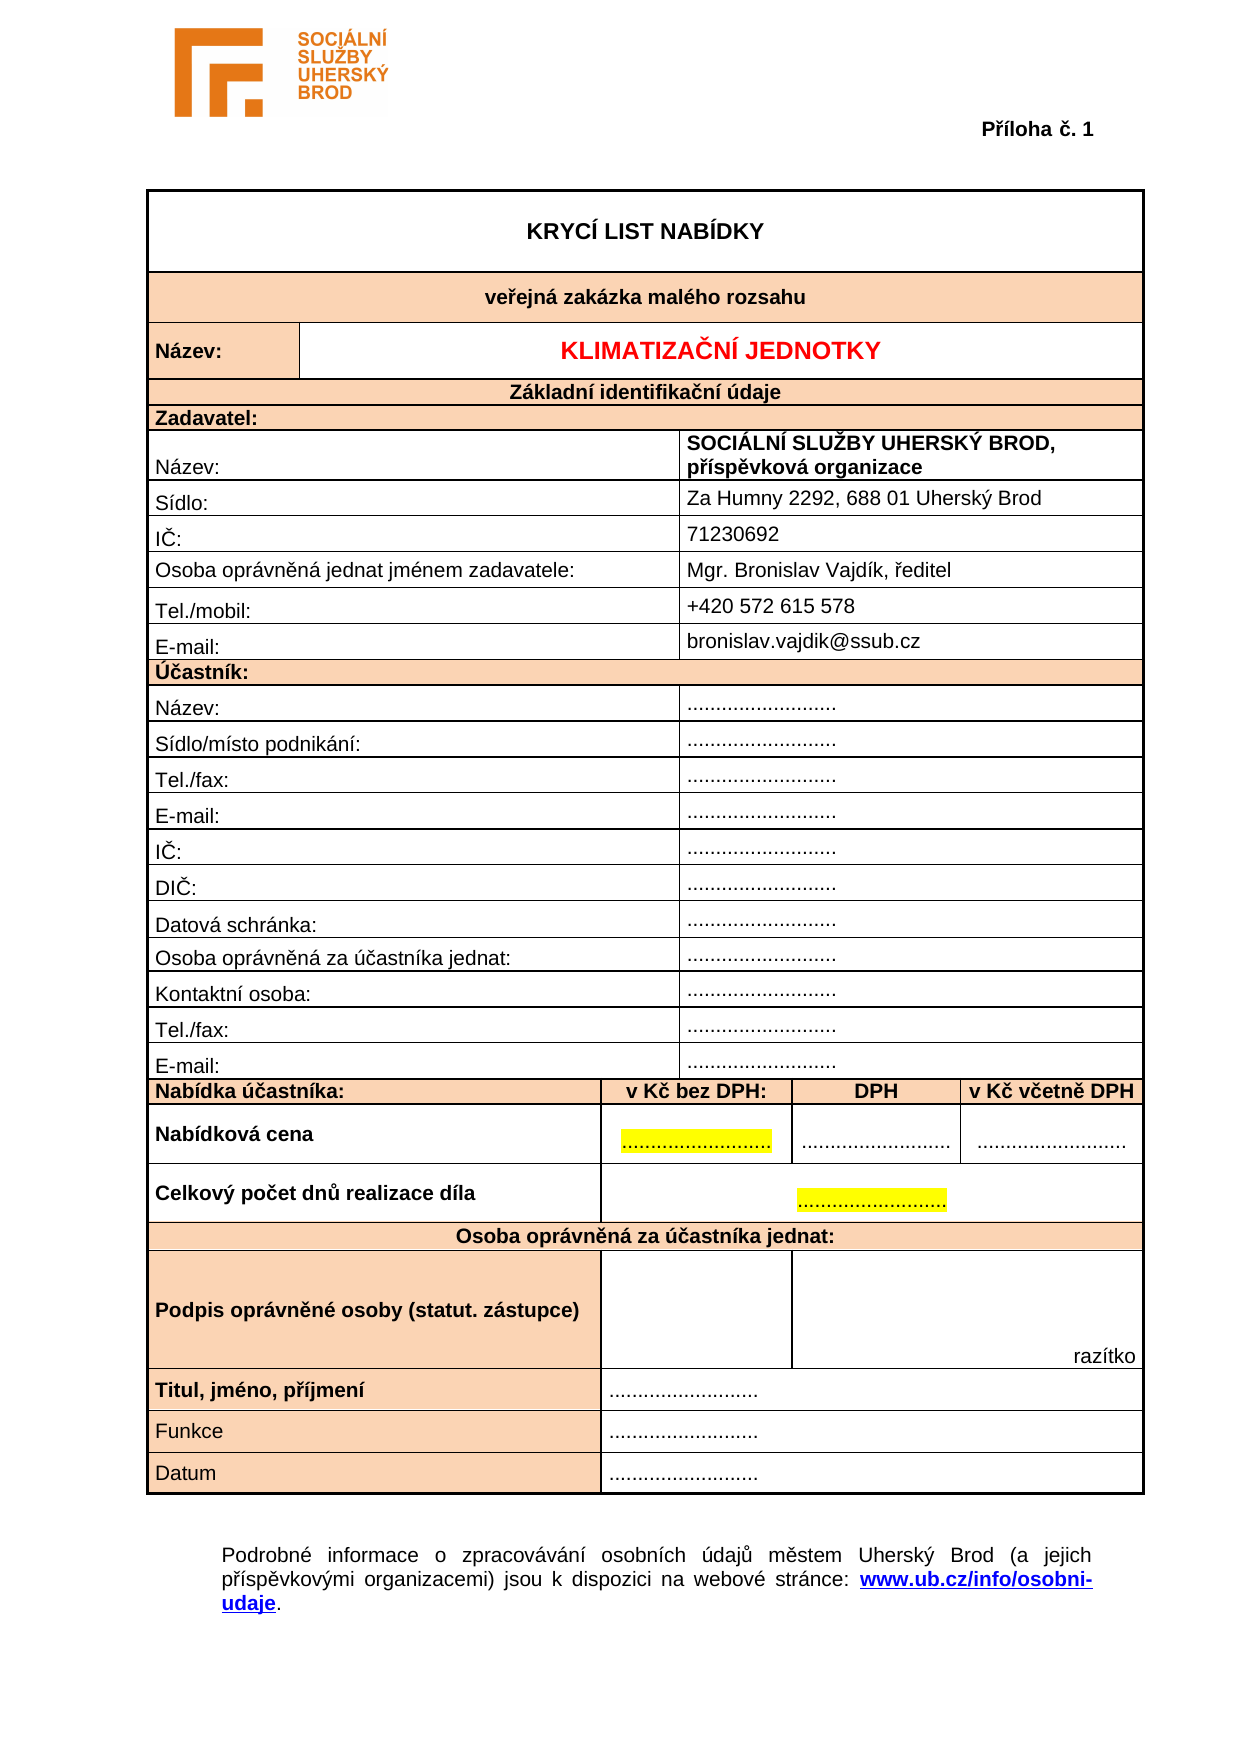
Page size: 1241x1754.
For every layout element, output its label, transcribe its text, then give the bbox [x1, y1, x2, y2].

table_cell Sídlo/místo podnikání: [149, 722, 679, 756]
table_cell Základní identifikační údaje [149, 380, 1142, 404]
table_cell E-mail: [149, 793, 679, 828]
table_cell Osoba oprávněná za účastníka jednat: [149, 1223, 1142, 1249]
table_cell .......................... [680, 1008, 1142, 1042]
table_cell [602, 1251, 791, 1368]
table_cell .......................... [680, 686, 1142, 720]
table_cell .......................... [680, 901, 1142, 937]
table_cell .......................... [680, 938, 1142, 970]
table_cell klimatizační jednotky [300, 323, 1142, 378]
table_cell Titul, jméno, příjmení [149, 1369, 600, 1409]
table_cell Účastník: [149, 660, 1142, 684]
table_cell .......................... [602, 1164, 1142, 1221]
table_cell .......................... [602, 1411, 1142, 1451]
table_header KRYCÍ LIST NABÍDKY [149, 192, 1142, 271]
table_cell Nabídka účastníka: [149, 1080, 600, 1103]
table_cell Sídlo: [149, 481, 679, 515]
table_cell .......................... [680, 865, 1142, 900]
table_cell .......................... [680, 758, 1142, 792]
table_cell veřejná zakázka malého rozsahu [149, 273, 1142, 322]
table_cell Kontaktní osoba: [149, 972, 679, 1006]
table_cell Celkový počet dnů realizace díla [149, 1164, 600, 1221]
table_cell 71230692 [680, 516, 1142, 551]
table_cell Mgr. Bronislav Vajdík, ředitel [680, 552, 1142, 587]
table_cell Název: [149, 686, 679, 720]
table_cell bronislav.vajdik@ssub.cz [680, 624, 1142, 658]
table_cell DIČ: [149, 865, 679, 900]
table_cell v Kč včetně DPH [961, 1080, 1142, 1103]
picture [174, 28, 389, 117]
table_cell .......................... [680, 830, 1142, 864]
text Podrobné informace o zpracovávání osobních údajů městem Uherský Brod (a jejich příspěvkovými organizacemi) jsou k dispozici na webové stránce: www.ub.cz/info/osobni-udaje. [221, 1543, 1092, 1614]
table_cell .......................... [961, 1105, 1142, 1162]
table_cell .......................... [793, 1105, 960, 1162]
table_cell Funkce [149, 1411, 600, 1451]
table_cell IČ: [149, 830, 679, 864]
table_cell Osoba oprávněná za účastníka jednat: [149, 938, 679, 970]
table_cell Datová schránka: [149, 901, 679, 937]
table_cell IČ: [149, 516, 679, 551]
table_cell Tel./fax: [149, 758, 679, 792]
table_cell DPH [793, 1080, 960, 1103]
table_cell Tel./mobil: [149, 588, 679, 623]
table_cell razítko [793, 1251, 1142, 1368]
table_cell .......................... [680, 793, 1142, 828]
table_cell +420 572 615 578 [680, 588, 1142, 623]
table_cell .......................... [680, 972, 1142, 1006]
table_cell Zadavatel: [149, 406, 1142, 429]
table_cell v Kč bez DPH: [602, 1080, 791, 1103]
table_cell Osoba oprávněná jednat jménem zadavatele: [149, 552, 679, 587]
table_cell Nabídková cena [149, 1105, 600, 1162]
table_cell E-mail: [149, 1043, 679, 1078]
table_cell Název: [149, 323, 299, 378]
table_cell .......................... [680, 1043, 1142, 1078]
table_cell .......................... [602, 1369, 1142, 1409]
table_cell Tel./fax: [149, 1008, 679, 1042]
table_cell Podpis oprávněné osoby (statut. zástupce) [149, 1251, 600, 1368]
table_cell Za Humny 2292, 688 01 Uherský Brod [680, 481, 1142, 515]
table_cell .......................... [602, 1105, 791, 1162]
table_cell Datum [149, 1453, 600, 1492]
table_cell SOCIÁLNÍ SLUŽBY UHERSKÝ BROD, příspěvková organizace [680, 431, 1142, 479]
table_cell Název: [149, 431, 679, 479]
table_cell E-mail: [149, 624, 679, 658]
table_cell .......................... [602, 1453, 1142, 1492]
table_cell .......................... [680, 722, 1142, 756]
